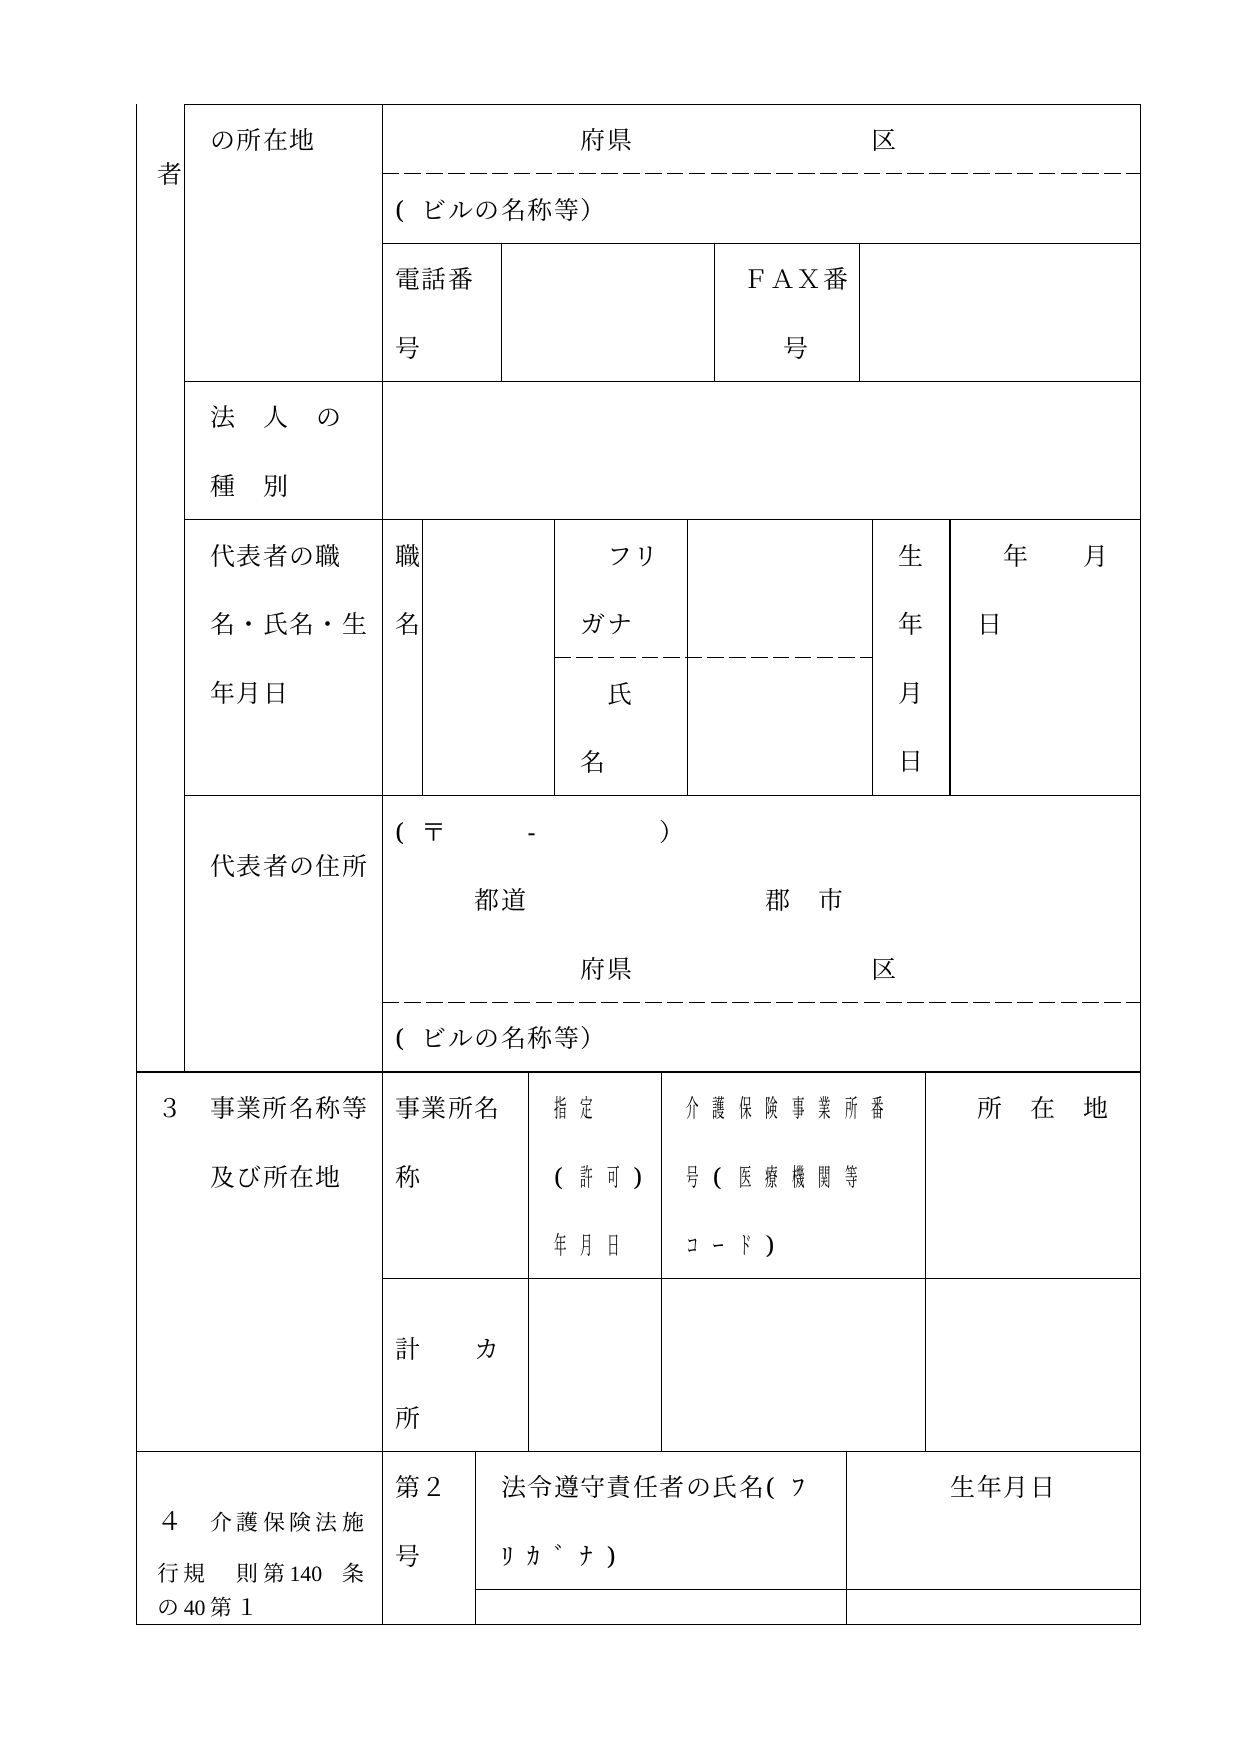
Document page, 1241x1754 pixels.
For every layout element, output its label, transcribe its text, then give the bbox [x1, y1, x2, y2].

table_cell ４ 介護保険法施行規 則第140条の40第１ 項第2号から第4号に 基づく届出事項 [137, 1452, 382, 1624]
table_cell ＦＡＸ番号 [715, 244, 859, 381]
table_cell [423, 520, 554, 795]
table_cell [688, 520, 872, 657]
table_cell 所 在 地 [926, 1073, 1140, 1278]
table_cell [926, 1279, 1140, 1451]
table_cell (〒 - ） 都道 郡 市 府県 区 [383, 105, 1140, 173]
table_cell (ビルの名称等） [383, 1002, 1140, 1071]
table_cell 生年 月日 [873, 520, 949, 795]
table_cell 法令遵守責任者の氏名(ﾌﾘｶﾞﾅ) [476, 1452, 846, 1589]
table_cell 指定(許可)年月日 [529, 1073, 661, 1278]
table_cell 生年月日 [847, 1452, 1140, 1589]
table_cell [860, 244, 1140, 381]
table_cell 第２号 [383, 1452, 475, 1624]
table_cell 職 名 [383, 520, 422, 795]
table_cell 主たる事務所 の所在地 [185, 105, 382, 381]
table_cell 介護保険事業所番号(医療機関等コード) [662, 1073, 925, 1278]
table_cell 法 人 の 種 別 [185, 382, 382, 519]
table_cell [502, 244, 714, 381]
table_cell 電話番号 [383, 244, 501, 381]
table_cell フリガナ [555, 520, 687, 657]
table_cell 氏 名 [555, 657, 687, 795]
table_cell 代表者の住所 [185, 796, 382, 1071]
table_cell [847, 1590, 1140, 1624]
table_cell [662, 1279, 925, 1451]
table_cell 事業所名称 [383, 1073, 528, 1278]
table_cell ３ 事業所名称等 及び所在地 [137, 1073, 382, 1451]
table_cell 代表者の職名・氏名・生年月日 [185, 520, 382, 795]
table_cell 計 カ所 [383, 1279, 528, 1451]
table_cell [476, 1590, 846, 1624]
table_cell 年 月 日 [951, 520, 1140, 795]
table_cell (ビルの名称等） [383, 173, 1140, 243]
table_cell [529, 1279, 661, 1451]
table_cell (〒 - ） 都道 郡 市 府県 区 [383, 796, 1140, 1002]
table_cell [383, 382, 1140, 519]
table_cell [688, 657, 872, 795]
